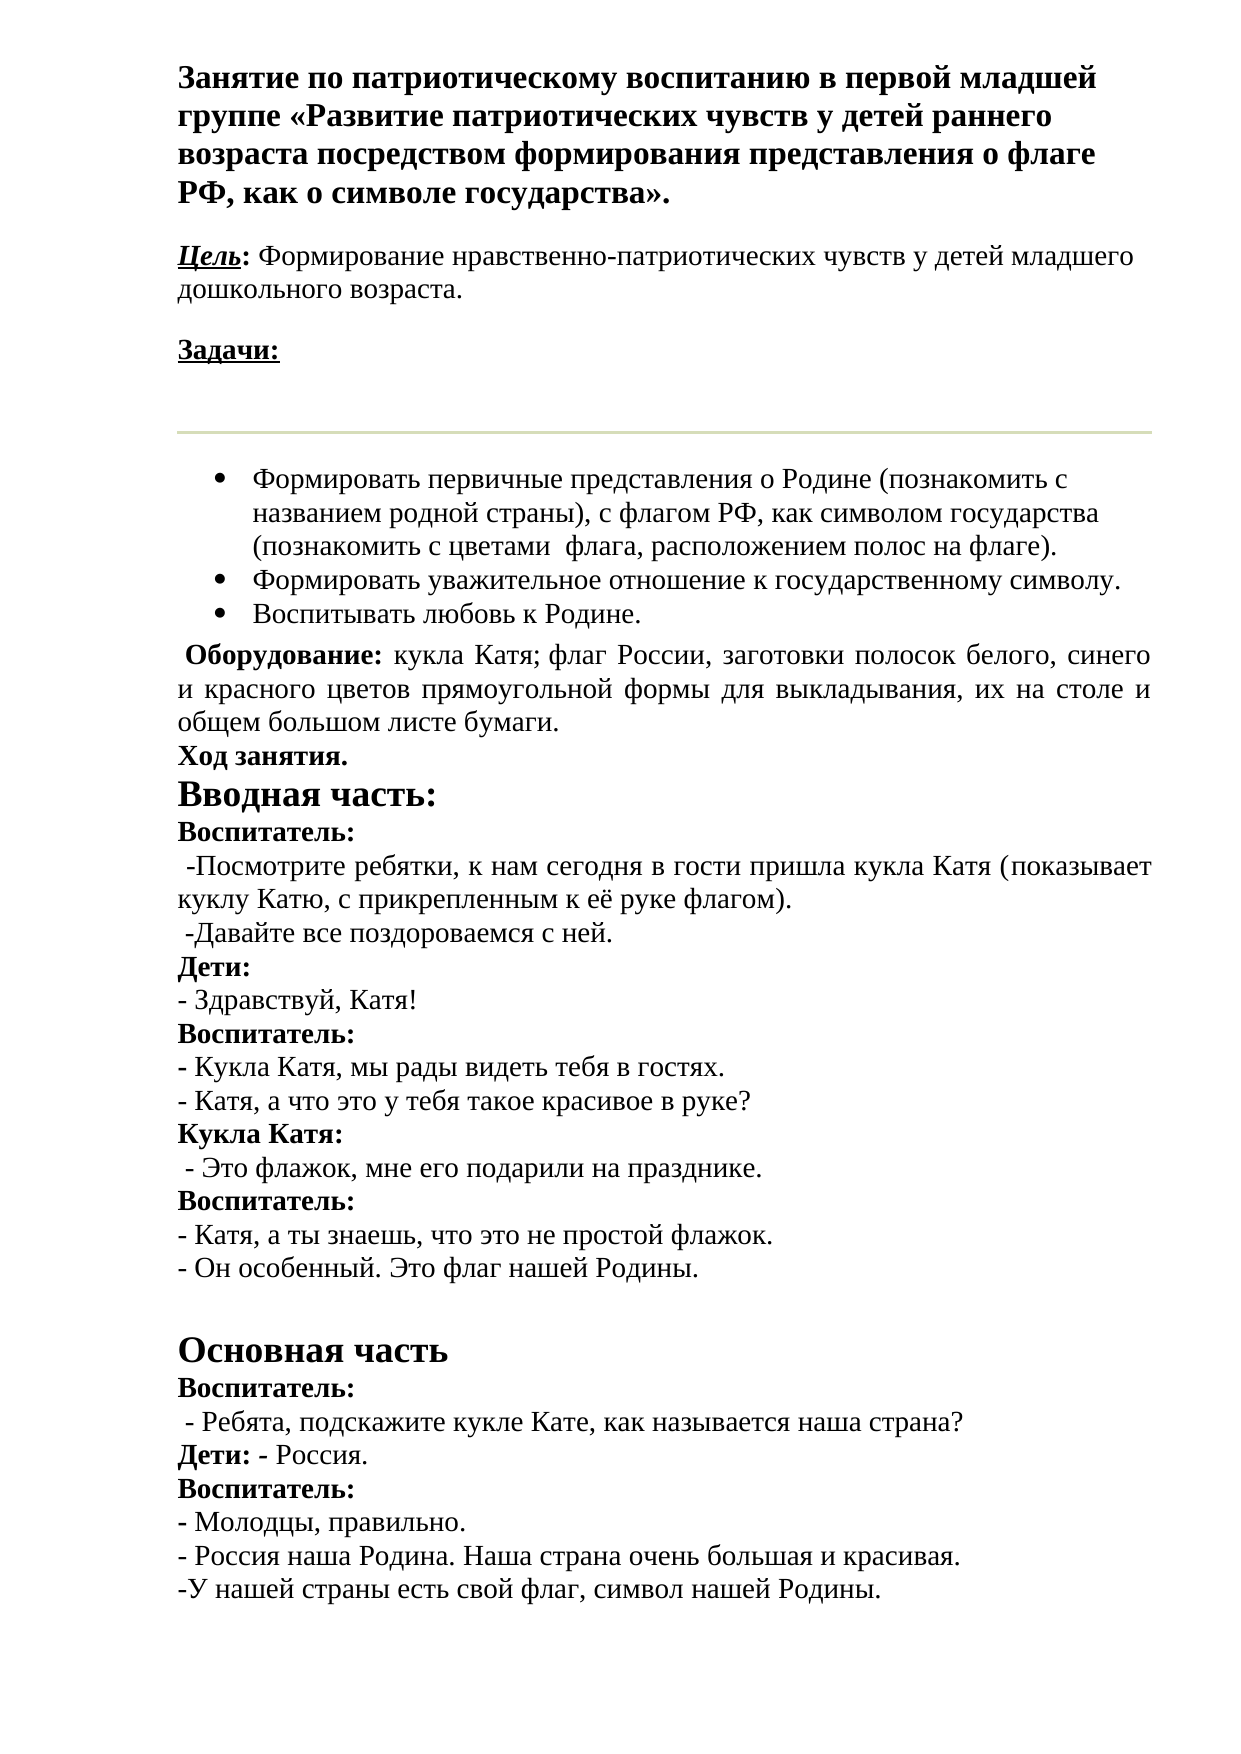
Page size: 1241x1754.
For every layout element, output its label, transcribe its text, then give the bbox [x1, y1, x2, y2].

text Воспитатель: [177, 1016, 1152, 1049]
text Ход занятия. [177, 738, 1152, 771]
text Воспитатель: [177, 814, 1152, 848]
text - Россия наша Родина. Наша страна очень большая и красивая. [177, 1538, 1152, 1572]
text Оборудование: кукла Катя; флаг России, заготовки полосок белого, синего и красного цветов прямоугольной формы для выкладывания, их на столе и общем большом листе бумаги. [177, 637, 1152, 738]
list Формировать первичные представления о Родине (познакомить с названием родной страны), с флагом РФ, как символом государства (познакомить с цветами флага, расположением полос на флаге). [215, 461, 1152, 562]
text - Здравствуй, Катя! [177, 982, 1152, 1016]
text - Катя, а что это у тебя такое красивое в руке? [177, 1083, 1152, 1116]
text Воспитатель: [177, 1370, 1152, 1404]
text - Кукла Катя, мы рады видеть тебя в гостях. [177, 1049, 1152, 1083]
text -Посмотрите ребятки, к нам сегодня в гости пришла кукла Катя (показывает куклу Катю, с прикрепленным к её руке флагом). [177, 848, 1152, 915]
text Дети: - Россия. [177, 1437, 1152, 1471]
text Воспитатель: [177, 1471, 1152, 1504]
text Занятие по патриотическому воспитанию в первой младшей группе «Развитие патриотических чувств у детей раннего возраста посредством формирования представления о флаге РФ, как о символе государства». [177, 57, 1152, 210]
text Задачи: [177, 332, 1152, 431]
text Кукла Катя: [177, 1116, 1152, 1150]
text Основная часть [177, 1327, 1152, 1370]
text - Это флажок, мне его подарили на празднике. [177, 1150, 1152, 1183]
text Цель: Формирование нравственно-патриотических чувств у детей младшего дошкольного возраста. [177, 238, 1152, 305]
text - Катя, а ты знаешь, что это не простой флажок. [177, 1217, 1152, 1251]
text - Ребята, подскажите кукле Кате, как называется наша страна? [177, 1404, 1152, 1437]
text -У нашей страны есть свой флаг, символ нашей Родины. [177, 1572, 1152, 1605]
list Воспитывать любовь к Родине. [215, 596, 1152, 629]
text Вводная часть: [177, 771, 1152, 814]
text - Молодцы, правильно. [177, 1504, 1152, 1538]
text - Он особенный. Это флаг нашей Родины. [177, 1251, 1152, 1284]
text -Давайте все поздороваемся с ней. [118, 915, 1152, 949]
text Воспитатель: [177, 1183, 1152, 1217]
list Формировать уважительное отношение к государственному символу. [215, 562, 1152, 596]
text Дети: [177, 949, 1152, 982]
